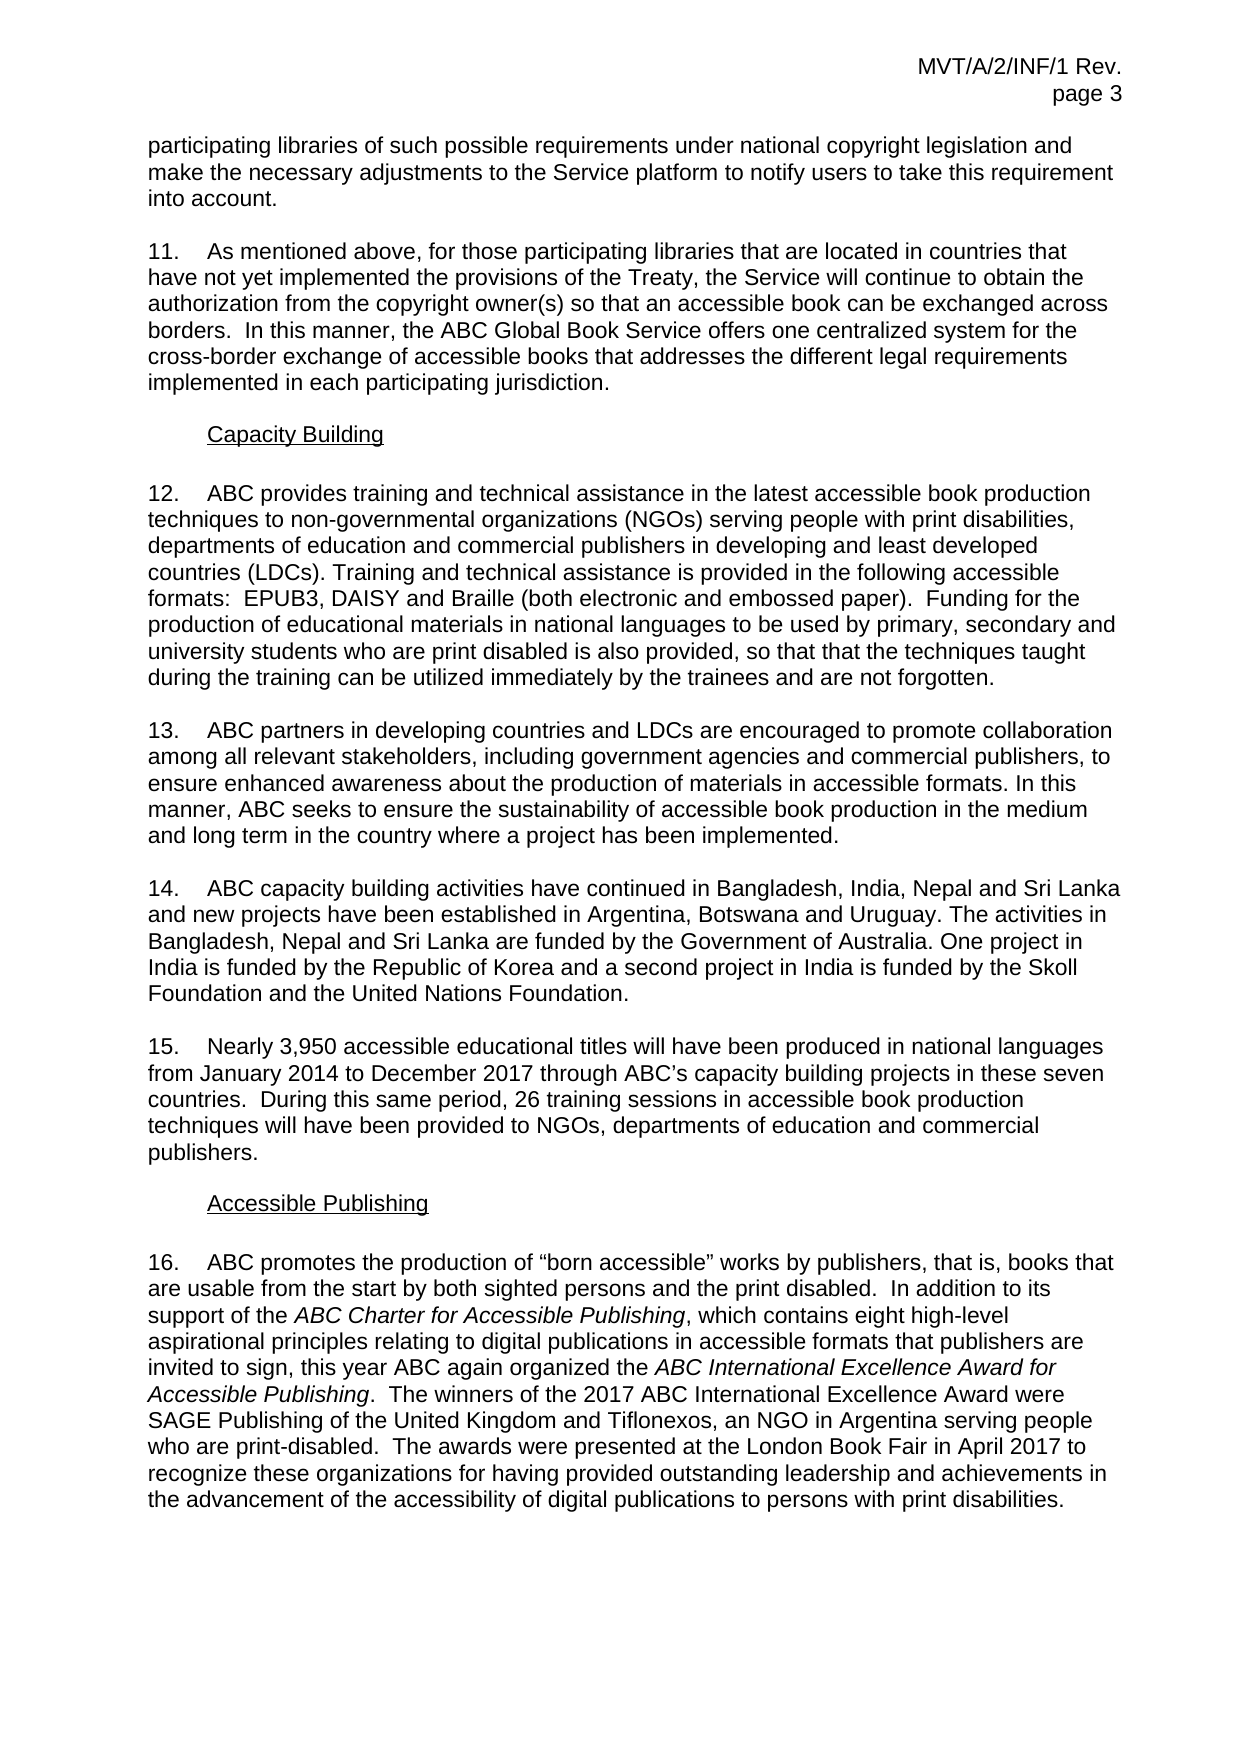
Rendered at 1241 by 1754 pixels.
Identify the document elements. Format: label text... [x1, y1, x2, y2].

subtitle Accessible Publishing [148, 1190, 1122, 1216]
list As mentioned above, for those participating libraries that are located in countries that have not yet implemented the provisions of the Treaty, the Service will continue to obtain the authorization from the copyright owner(s) so that an accessible book can be exchanged across borders. In this manner, the ABC Global Book Service offers one centralized system for the cross-border exchange of accessible books that addresses the different legal requirements implemented in each participating jurisdiction. [148, 238, 1122, 396]
list ABC capacity building activities have continued in Bangladesh, India, Nepal and Sri Lanka and new projects have been established in Argentina, Botswana and Uruguay. The activities in Bangladesh, Nepal and Sri Lanka are funded by the Government of Australia. One project in India is funded by the Republic of Korea and a second project in India is funded by the Skoll Foundation and the United Nations Foundation. [148, 875, 1122, 1007]
list ABC provides training and technical assistance in the latest accessible book production techniques to non-governmental organizations (NGOs) serving people with print disabilities, departments of education and commercial publishers in developing and least developed countries (LDCs). Training and technical assistance is provided in the following accessible formats: EPUB3, DAISY and Braille (both electronic and embossed paper). Funding for the production of educational materials in national languages to be used by primary, secondary and university students who are print disabled is also provided, so that that the techniques taught during the training can be utilized immediately by the trainees and are not forgotten. [148, 480, 1122, 691]
list ABC promotes the production of “born accessible” works by publishers, that is, books that are usable from the start by both sighted persons and the print disabled. In addition to its support of the ABC Charter for Accessible Publishing, which contains eight high-level aspirational principles relating to digital publications in accessible formats that publishers are invited to sign, this year ABC again organized the ABC International Excellence Award for Accessible Publishing. The winners of the 2017 ABC International Excellence Award were SAGE Publishing of the United Kingdom and Tiflonexos, an NGO in Argentina serving people who are print-disabled. The awards were presented at the London Book Fair in April 2017 to recognize these organizations for having provided outstanding leadership and achievements in the advancement of the accessibility of digital publications to persons with print disabilities. [148, 1249, 1122, 1512]
list Nearly 3,950 accessible educational titles will have been produced in national languages from January 2014 to December 2017 through ABC’s capacity building projects in these seven countries. During this same period, 26 training sessions in accessible book production techniques will have been provided to NGOs, departments of education and commercial publishers. [148, 1033, 1122, 1165]
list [148, 132, 1122, 211]
list ABC partners in developing countries and LDCs are encouraged to promote collaboration among all relevant stakeholders, including government agencies and commercial publishers, to ensure enhanced awareness about the production of materials in accessible formats. In this manner, ABC seeks to ensure the sustainability of accessible book production in the medium and long term in the country where a project has been implemented. [148, 717, 1122, 849]
subtitle Capacity Building [148, 421, 1122, 447]
